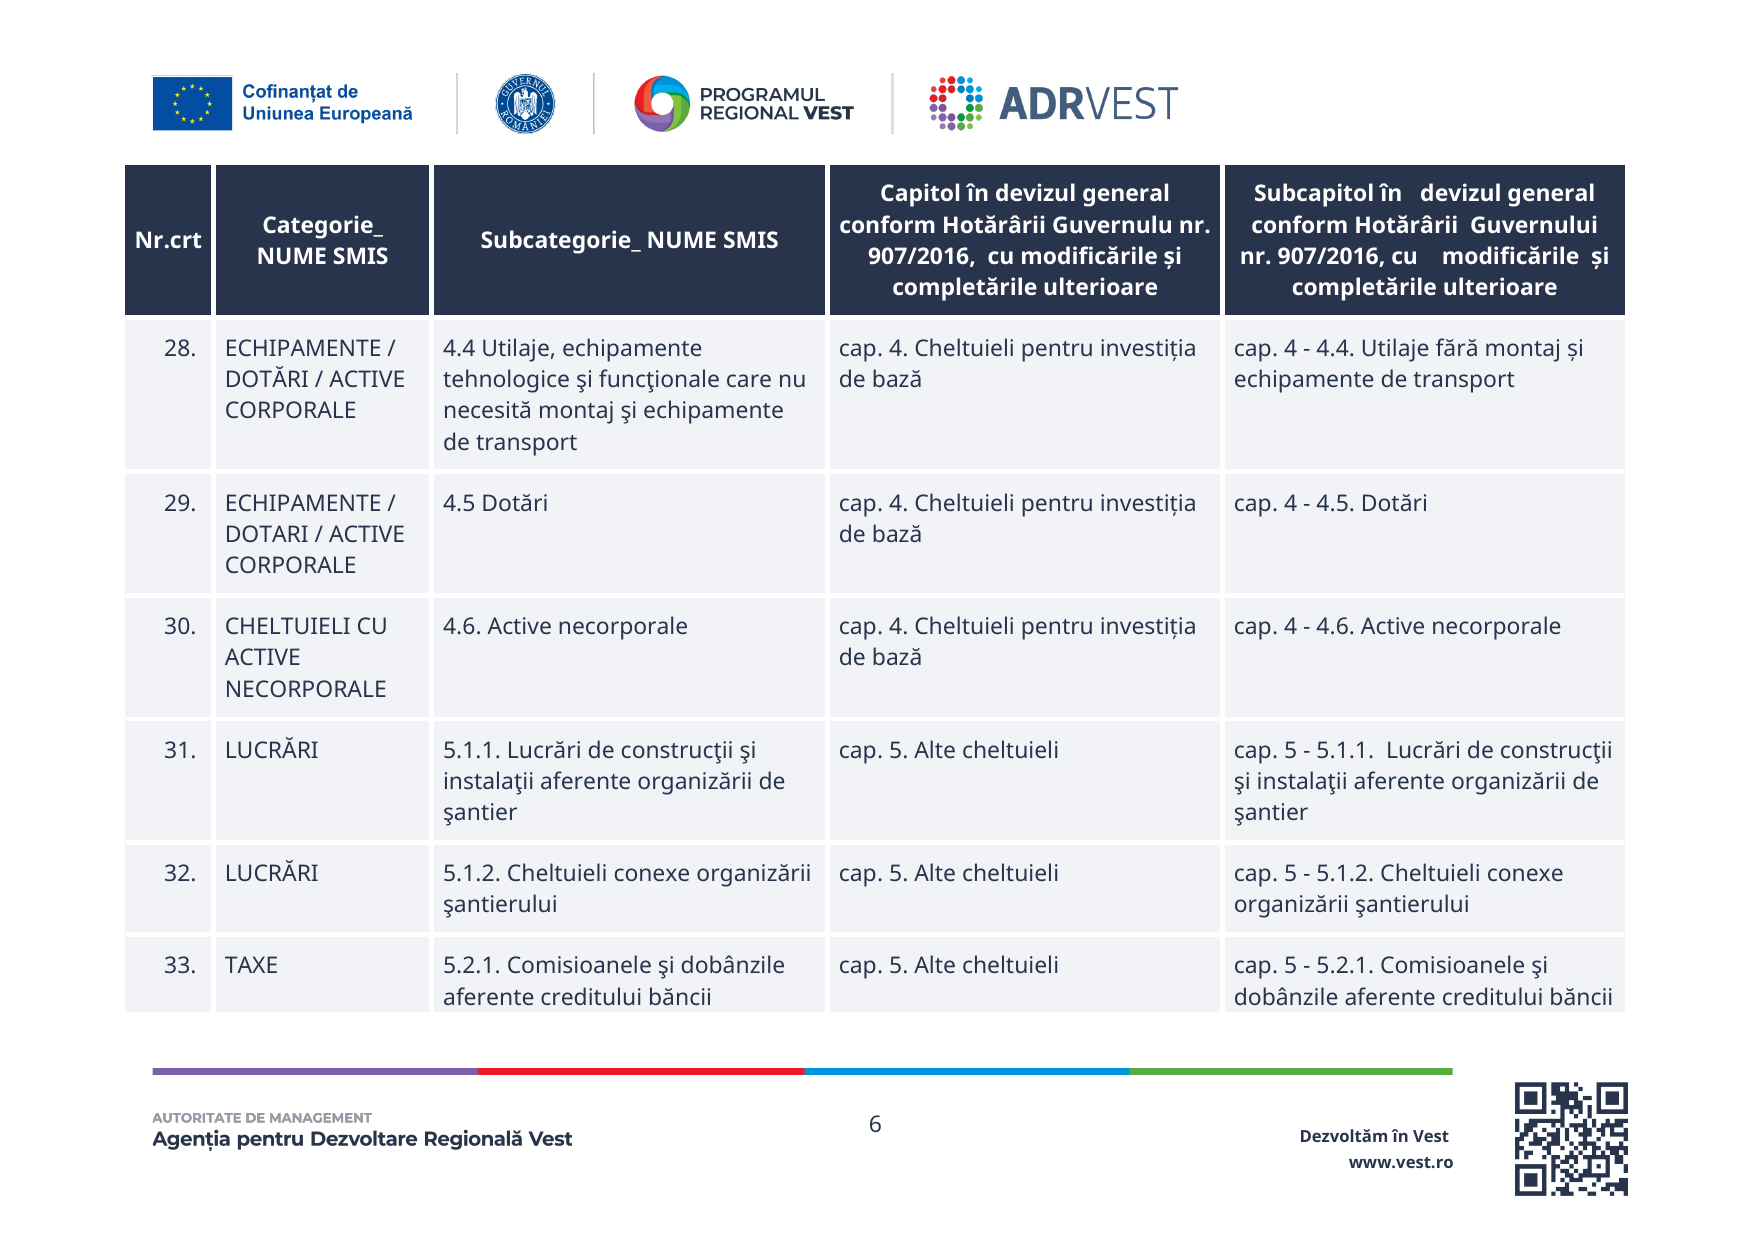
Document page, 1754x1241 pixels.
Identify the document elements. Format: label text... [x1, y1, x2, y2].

table_cell cap. 4. Cheltuieli pentru investiția de bază [830, 474, 1220, 593]
table_cell [125, 594, 211, 716]
table_header Subcapitol în devizul general conform Hotărârii Guvernului nr. 907/2016, cu modificările și completările ulterioare [1225, 165, 1625, 315]
table_cell cap. 5. Alte cheltuieli [830, 721, 1220, 840]
table_cell [125, 841, 211, 932]
table_cell [125, 718, 211, 840]
table_cell [125, 316, 211, 469]
table_header Subcategorie_ NUME SMIS [434, 165, 825, 315]
table_header Nr.crt [125, 165, 211, 315]
table_cell cap. 4 - 4.6. Active necorporale [1225, 593, 1625, 716]
table_cell cap. 5 - 5.2.1. Comisioanele şi dobânzile aferente creditului băncii finanţatoare [1225, 932, 1625, 1012]
table_cell [125, 933, 211, 1012]
table_cell ECHIPAMENTE / DOTĂRI / ACTIVE CORPORALE [216, 320, 429, 469]
table_cell LUCRĂRI [216, 721, 429, 840]
picture [1506, 1073, 1637, 1205]
table_cell cap. 4. Cheltuieli pentru investiția de bază [830, 320, 1220, 469]
table_cell 4.6. Active necorporale [434, 598, 825, 716]
table_cell cap. 5. Alte cheltuieli [830, 937, 1220, 1012]
table_cell 5.2.1. Comisioanele şi dobânzile aferente creditului băncii finanţatoare [434, 937, 825, 1012]
table_cell cap. 4 - 4.4. Utilaje fără montaj și echipamente de transport [1225, 315, 1625, 469]
table_cell 4.4 Utilaje, echipamente tehnologice şi funcţionale care nu necesită montaj şi echipamente de transport [434, 320, 825, 469]
table_cell 4.5 Dotări [434, 474, 825, 593]
table_cell 5.1.1. Lucrări de construcţii şi instalaţii aferente organizării de şantier [434, 721, 825, 840]
table_header Capitol în devizul general conform Hotărârii Guvernulu nr. 907/2016, cu modificările și completările ulterioare [830, 165, 1220, 315]
table_cell cap. 5 - 5.1.2. Cheltuieli conexe organizării şantierului [1225, 840, 1625, 932]
table_cell cap. 5. Alte cheltuieli [830, 845, 1220, 932]
table_cell [125, 471, 211, 593]
table_cell LUCRĂRI [216, 845, 429, 932]
table_cell ECHIPAMENTE / DOTARI / ACTIVE CORPORALE [216, 474, 429, 593]
table_cell TAXE [216, 937, 429, 1012]
table_cell cap. 4 - 4.5. Dotări [1225, 470, 1625, 593]
table_cell cap. 4. Cheltuieli pentru investiția de bază [830, 598, 1220, 716]
table_header Categorie_ NUME SMIS [216, 165, 429, 315]
table_cell cap. 5 - 5.1.1. Lucrări de construcţii şi instalaţii aferente organizării de şantier [1225, 716, 1625, 840]
picture [151, 73, 1179, 134]
table_cell CHELTUIELI CU ACTIVE NECORPORALE [216, 598, 429, 716]
table_cell 5.1.2. Cheltuieli conexe organizării şantierului [434, 845, 825, 932]
